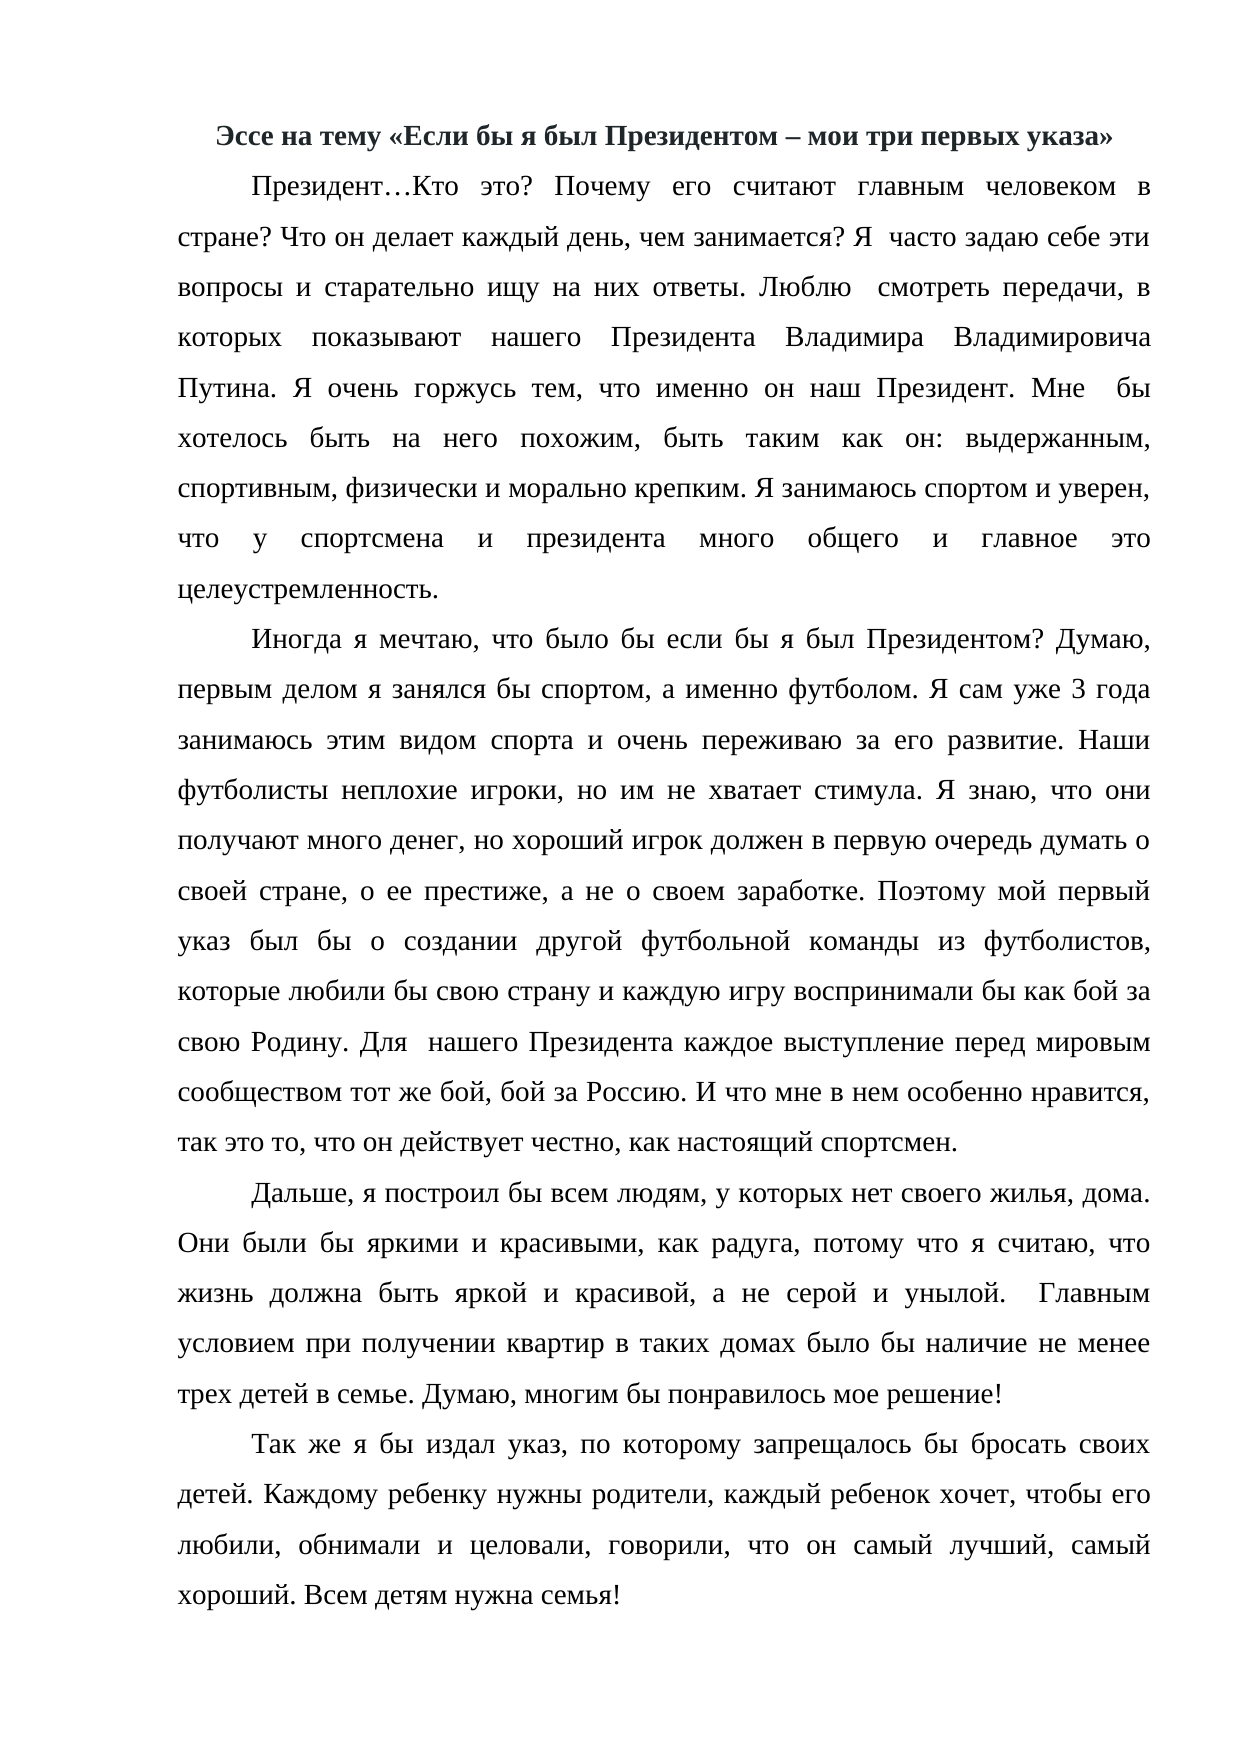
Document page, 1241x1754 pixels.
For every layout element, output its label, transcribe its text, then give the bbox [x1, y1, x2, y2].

text Эссе на тему «Если бы я был Президентом – мои три первых указа» [177, 118, 1152, 152]
text Дальше, я построил бы всем людям, у которых нет своего жилья, дома. Они были бы яркими и красивыми, как радуга, потому что я считаю, что жизнь должна быть яркой и красивой, а не серой и унылой. Главным условием при получении квартир в таких домах было бы наличие не менее трех детей в семье. Думаю, многим бы понравилось мое решение! [177, 1175, 1152, 1409]
text Иногда я мечтаю, что было бы если бы я был Президентом? Думаю, первым делом я занялся бы спортом, а именно футболом. Я сам уже 3 года занимаюсь этим видом спорта и очень переживаю за его развитие. Наши футболисты неплохие игроки, но им не хватает стимула. Я знаю, что они получают много денег, но хороший игрок должен в первую очередь думать о своей стране, о ее престиже, а не о своем заработке. Поэтому мой первый указ был бы о создании другой футбольной команды из футболистов, которые любили бы свою страну и каждую игру воспринимали бы как бой за свою Родину. Для нашего Президента каждое выступление перед мировым сообществом тот же бой, бой за Россию. И что мне в нем особенно нравится, так это то, что он действует честно, как настоящий спортсмен. [177, 621, 1152, 1158]
text Так же я бы издал указ, по которому запрещалось бы бросать своих детей. Каждому ребенку нужны родители, каждый ребенок хочет, чтобы его любили, обнимали и целовали, говорили, что он самый лучший, самый хороший. Всем детям нужна семья! [177, 1426, 1152, 1611]
text Президент…Кто это? Почему его считают главным человеком в стране? Что он делает каждый день, чем занимается? Я часто задаю себе эти вопросы и старательно ищу на них ответы. Люблю смотреть передачи, в которых показывают нашего Президента Владимира Владимировича Путина. Я очень горжусь тем, что именно он наш Президент. Мне бы хотелось быть на него похожим, быть таким как он: выдержанным, спортивным, физически и морально крепким. Я занимаюсь спортом и уверен, что у спортсмена и президента много общего и главное это целеустремленность. [177, 168, 1152, 604]
